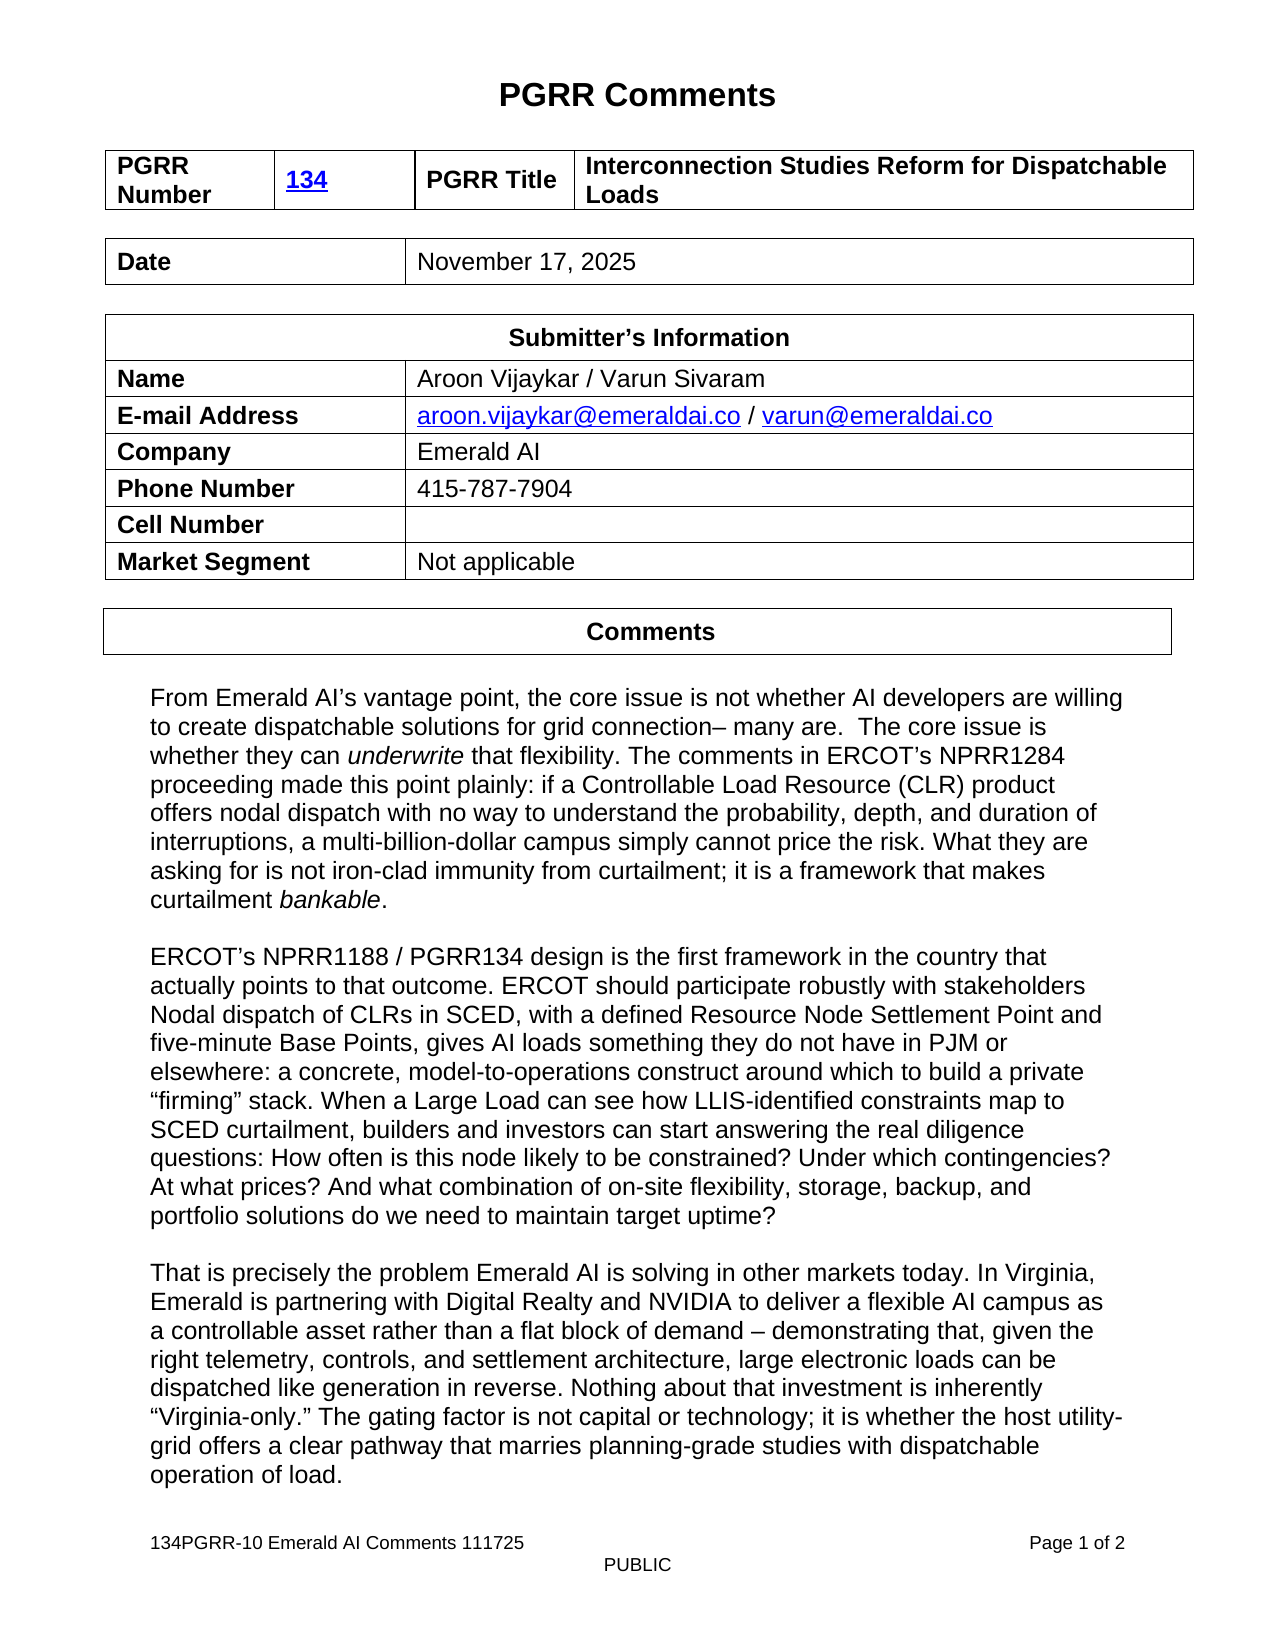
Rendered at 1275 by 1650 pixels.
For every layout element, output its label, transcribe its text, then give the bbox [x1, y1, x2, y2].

table_cell Emerald AI [406, 434, 1193, 469]
text That is precisely the problem Emerald AI is solving in other markets today. In Virginia, Emerald is partnering with Digital Realty and NVIDIA to deliver a flexible AI campus as a controllable asset rather than a flat block of demand – demonstrating that, given the right telemetry, controls, and settlement architecture, large electronic loads can be dispatched like generation in reverse. Nothing about that investment is inherently “Virginia-only.” The gating factor is not capital or technology; it is whether the host utility- grid offers a clear pathway that marries planning-grade studies with dispatchable operation of load. [150, 1258, 1125, 1488]
table_cell Name [106, 361, 405, 396]
table_cell E-mail Address [106, 397, 405, 433]
table_header November 17, 2025 [406, 239, 1193, 284]
table_cell Cell Number [106, 507, 405, 542]
table_cell Aroon Vijaykar / Varun Sivaram [406, 361, 1193, 396]
table_header PGRR Title [416, 151, 574, 208]
text From Emerald AI’s vantage point, the core issue is not whether AI developers are willing to create dispatchable solutions for grid connection– many are. The core issue is whether they can underwrite that flexibility. The comments in ERCOT’s NPRR1284 proceeding made this point plainly: if a Controllable Load Resource (CLR) product offers nodal dispatch with no way to understand the probability, depth, and duration of interruptions, a multi-billion-dollar campus simply cannot price the risk. What they are asking for is not iron-clad immunity from curtailment; it is a framework that makes curtailment bankable. [150, 683, 1125, 913]
table_cell aroon.vijaykar@emeraldai.co / varun@emeraldai.co [406, 397, 1193, 433]
table_cell Company [106, 434, 405, 469]
table_cell Phone Number [106, 470, 405, 506]
table_cell Market Segment [106, 543, 405, 578]
table_cell [406, 507, 1193, 542]
table_cell Not applicable [406, 543, 1193, 578]
table_header 134 [275, 151, 414, 208]
text ERCOT’s NPRR1188 / PGRR134 design is the first framework in the country that actually points to that outcome. ERCOT should participate robustly with stakeholders Nodal dispatch of CLRs in SCED, with a defined Resource Node Settlement Point and five-minute Base Points, gives AI loads something they do not have in PJM or elsewhere: a concrete, model-to-operations construct around which to build a private “firming” stack. When a Large Load can see how LLIS-identified constraints map to SCED curtailment, builders and investors can start answering the real diligence questions: How often is this node likely to be constrained? Under which contingencies? At what prices? And what combination of on-site flexibility, storage, backup, and portfolio solutions do we need to maintain target uptime? [150, 942, 1125, 1229]
table_header Submitter’s Information [106, 315, 1193, 360]
table_header PGRR Number [106, 151, 274, 208]
table_cell 415-787-7904 [406, 470, 1193, 506]
table_header Date [106, 239, 405, 284]
table_header Interconnection Studies Reform for Dispatchable Loads [575, 151, 1193, 208]
table_header Comments [104, 609, 1171, 653]
